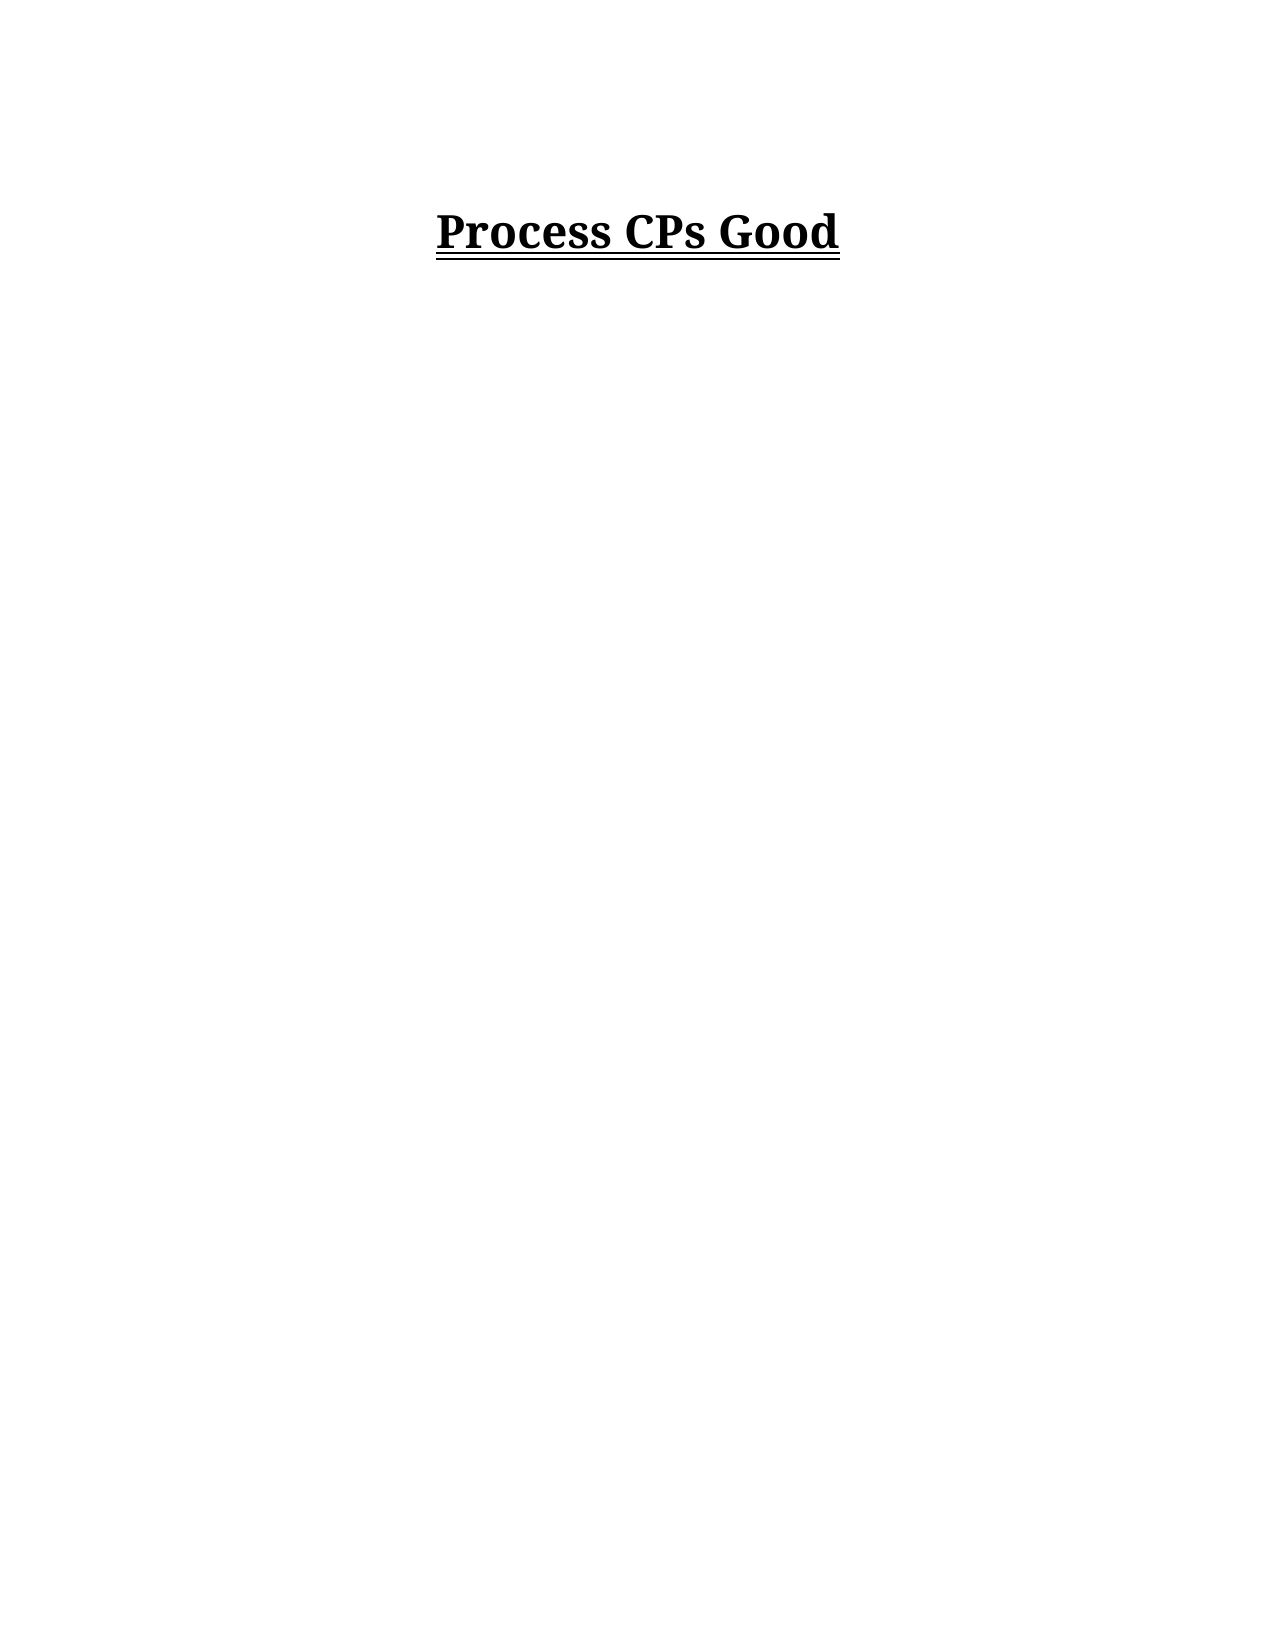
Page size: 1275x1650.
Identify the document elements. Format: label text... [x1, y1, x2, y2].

subtitle Process CPs Good [187, 200, 1087, 262]
